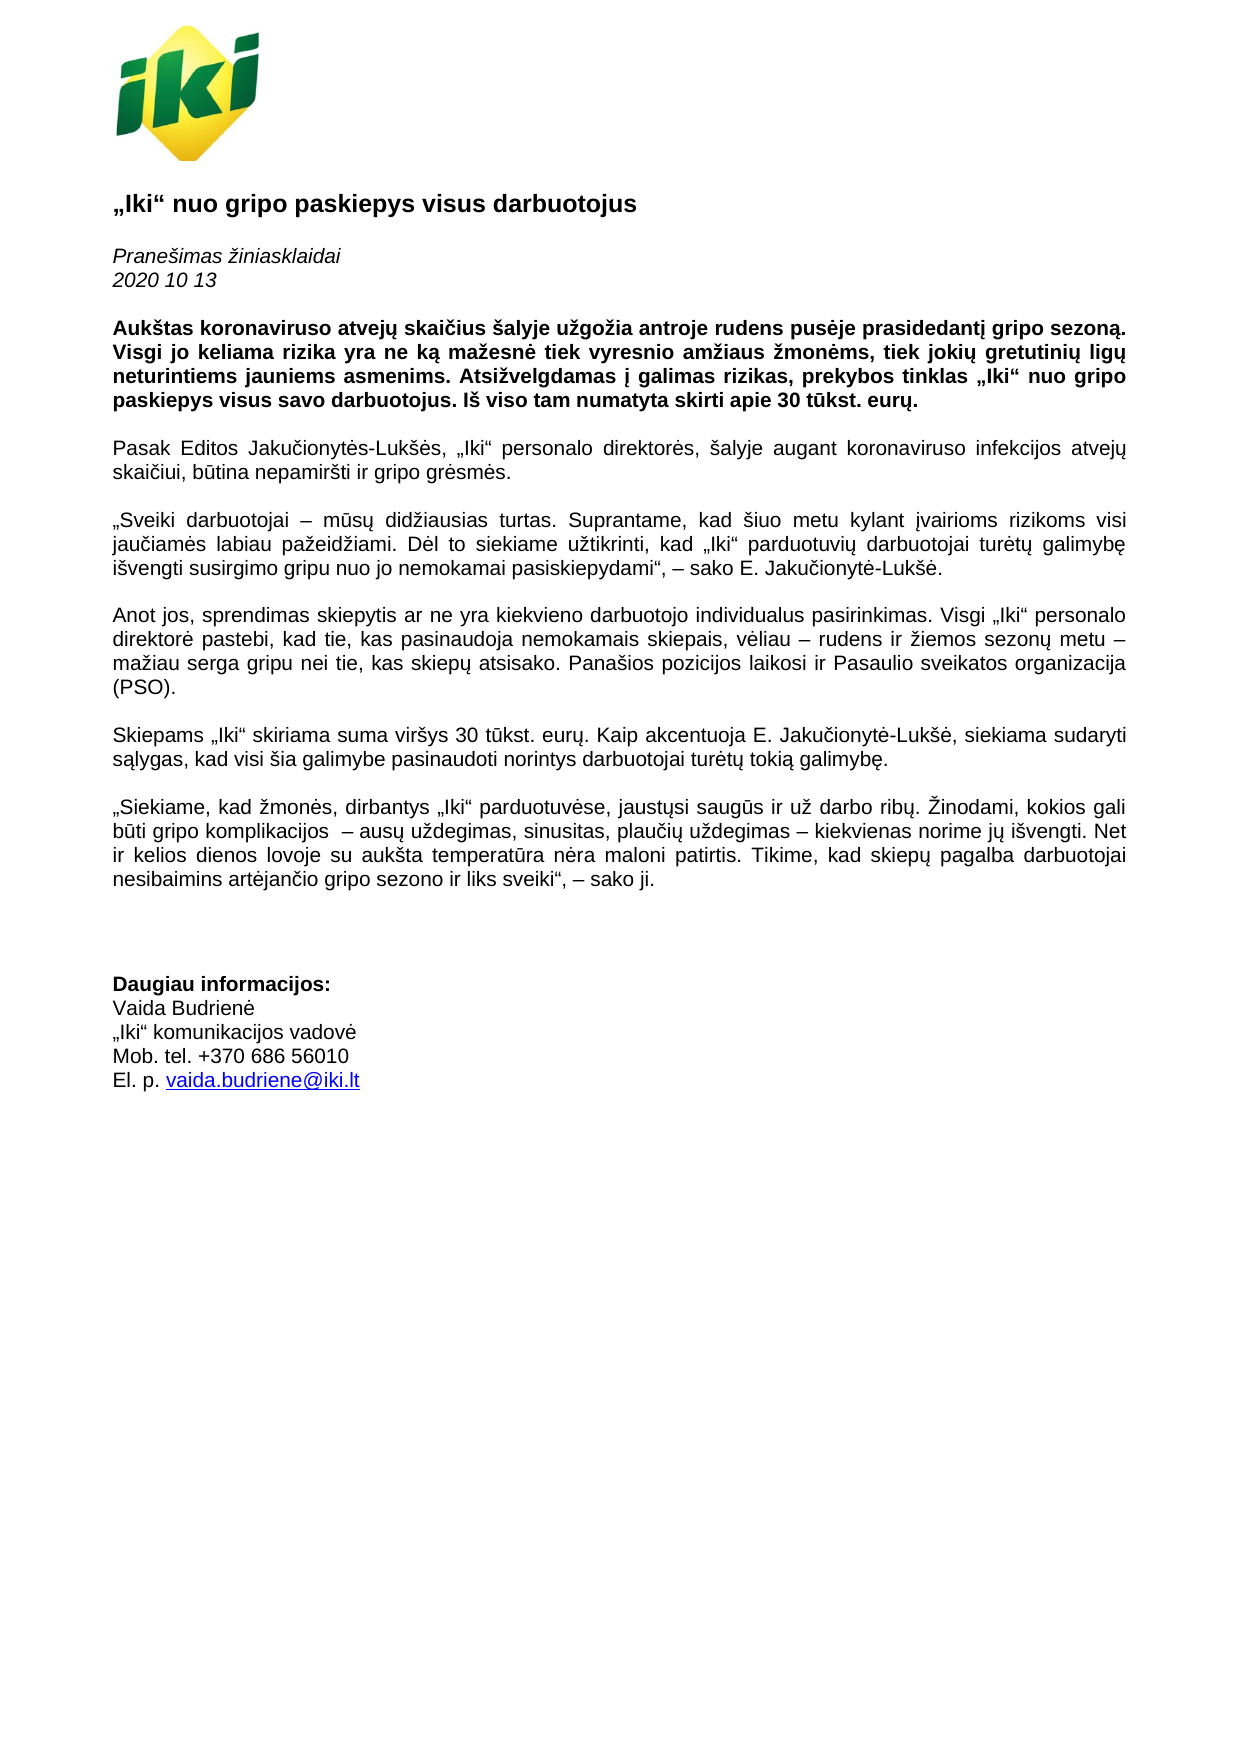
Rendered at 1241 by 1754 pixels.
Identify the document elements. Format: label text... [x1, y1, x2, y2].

text Daugiau informacijos: [112, 972, 1128, 996]
text 2020 10 13 [112, 268, 1128, 292]
text Skiepams „Iki“ skiriama suma viršys 30 tūkst. eurų. Kaip akcentuoja E. Jakučionytė-Lukšė, siekiama sudaryti sąlygas, kad visi šia galimybe pasinaudoti norintys darbuotojai turėtų tokią galimybę. [112, 723, 1128, 771]
picture [115, 25, 259, 159]
text Anot jos, sprendimas skiepytis ar ne yra kiekvieno darbuotojo individualus pasirinkimas. Visgi „Iki“ personalo direktorė pastebi, kad tie, kas pasinaudoja nemokamais skiepais, vėliau – rudens ir žiemos sezonų metu – mažiau serga gripu nei tie, kas skiepų atsisako. Panašios pozicijos laikosi ir Pasaulio sveikatos organizacija (PSO). [112, 603, 1128, 699]
text Vaida Budrienė „Iki“ komunikacijos vadovė Mob. tel. +370 686 56010 El. p. vaida.budriene@iki.lt [255, 996, 1128, 1092]
text „Siekiame, kad žmonės, dirbantys „Iki“ parduotuvėse, jaustųsi saugūs ir už darbo ribų. Žinodami, kokios gali būti gripo komplikacijos – ausų uždegimas, sinusitas, plaučių uždegimas – kiekvienas norime jų išvengti. Net ir kelios dienos lovoje su aukšta temperatūra nėra maloni patirtis. Tikime, kad skiepų pagalba darbuotojai nesibaimins artėjančio gripo sezono ir liks sveiki“, – sako ji. [112, 795, 1128, 891]
text „Iki“ nuo gripo paskiepys visus darbuotojus [112, 189, 1128, 217]
text „Sveiki darbuotojai – mūsų didžiausias turtas. Suprantame, kad šiuo metu kylant įvairioms rizikoms visi jaučiamės labiau pažeidžiami. Dėl to siekiame užtikrinti, kad „Iki“ parduotuvių darbuotojai turėtų galimybę išvengti susirgimo gripu nuo jo nemokamai pasiskiepydami“, – sako E. Jakučionytė-Lukšė. [112, 507, 1128, 579]
text Pasak Editos Jakučionytės-Lukšės, „Iki“ personalo direktorės, šalyje augant koronaviruso infekcijos atvejų skaičiui, būtina nepamiršti ir gripo grėsmės. [112, 436, 1128, 483]
text Aukštas koronaviruso atvejų skaičius šalyje užgožia antroje rudens pusėje prasidedantį gripo sezoną. Visgi jo keliama rizika yra ne ką mažesnė tiek vyresnio amžiaus žmonėms, tiek jokių gretutinių ligų neturintiems jauniems asmenims. Atsižvelgdamas į galimas rizikas, prekybos tinklas „Iki“ nuo gripo paskiepys visus savo darbuotojus. Iš viso tam numatyta skirti apie 30 tūkst. eurų. [112, 316, 1128, 412]
text Pranešimas žiniasklaidai [112, 244, 1128, 268]
